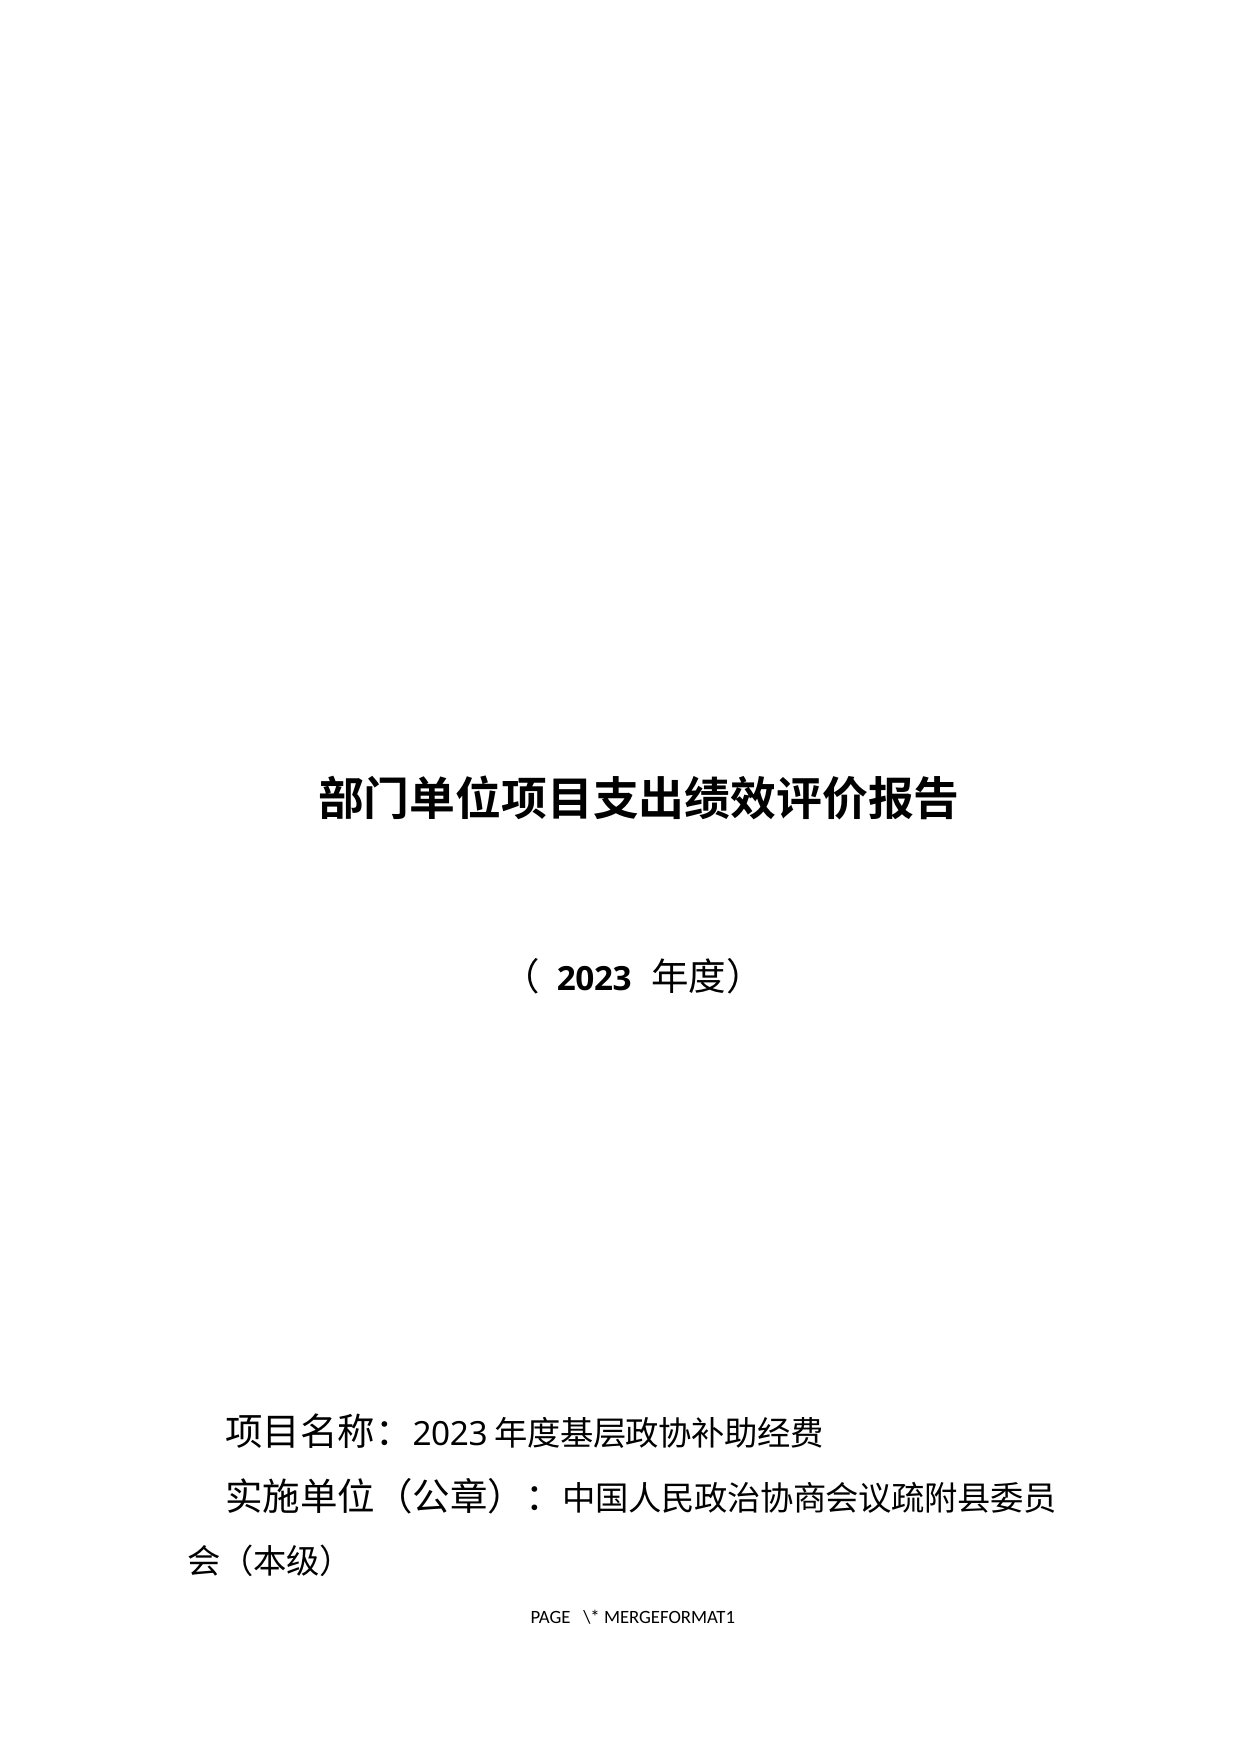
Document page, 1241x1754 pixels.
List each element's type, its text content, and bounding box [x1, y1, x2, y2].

text 部门单位项目支出绩效评价报告 [187, 747, 1078, 844]
text （ 2023 年度） [187, 942, 1078, 1007]
text 实施单位（公章）：中国人民政治协商会议疏附县委员会（本级） [187, 1462, 1078, 1592]
text 项目名称：2023年度基层政协补助经费 [187, 1397, 1078, 1462]
